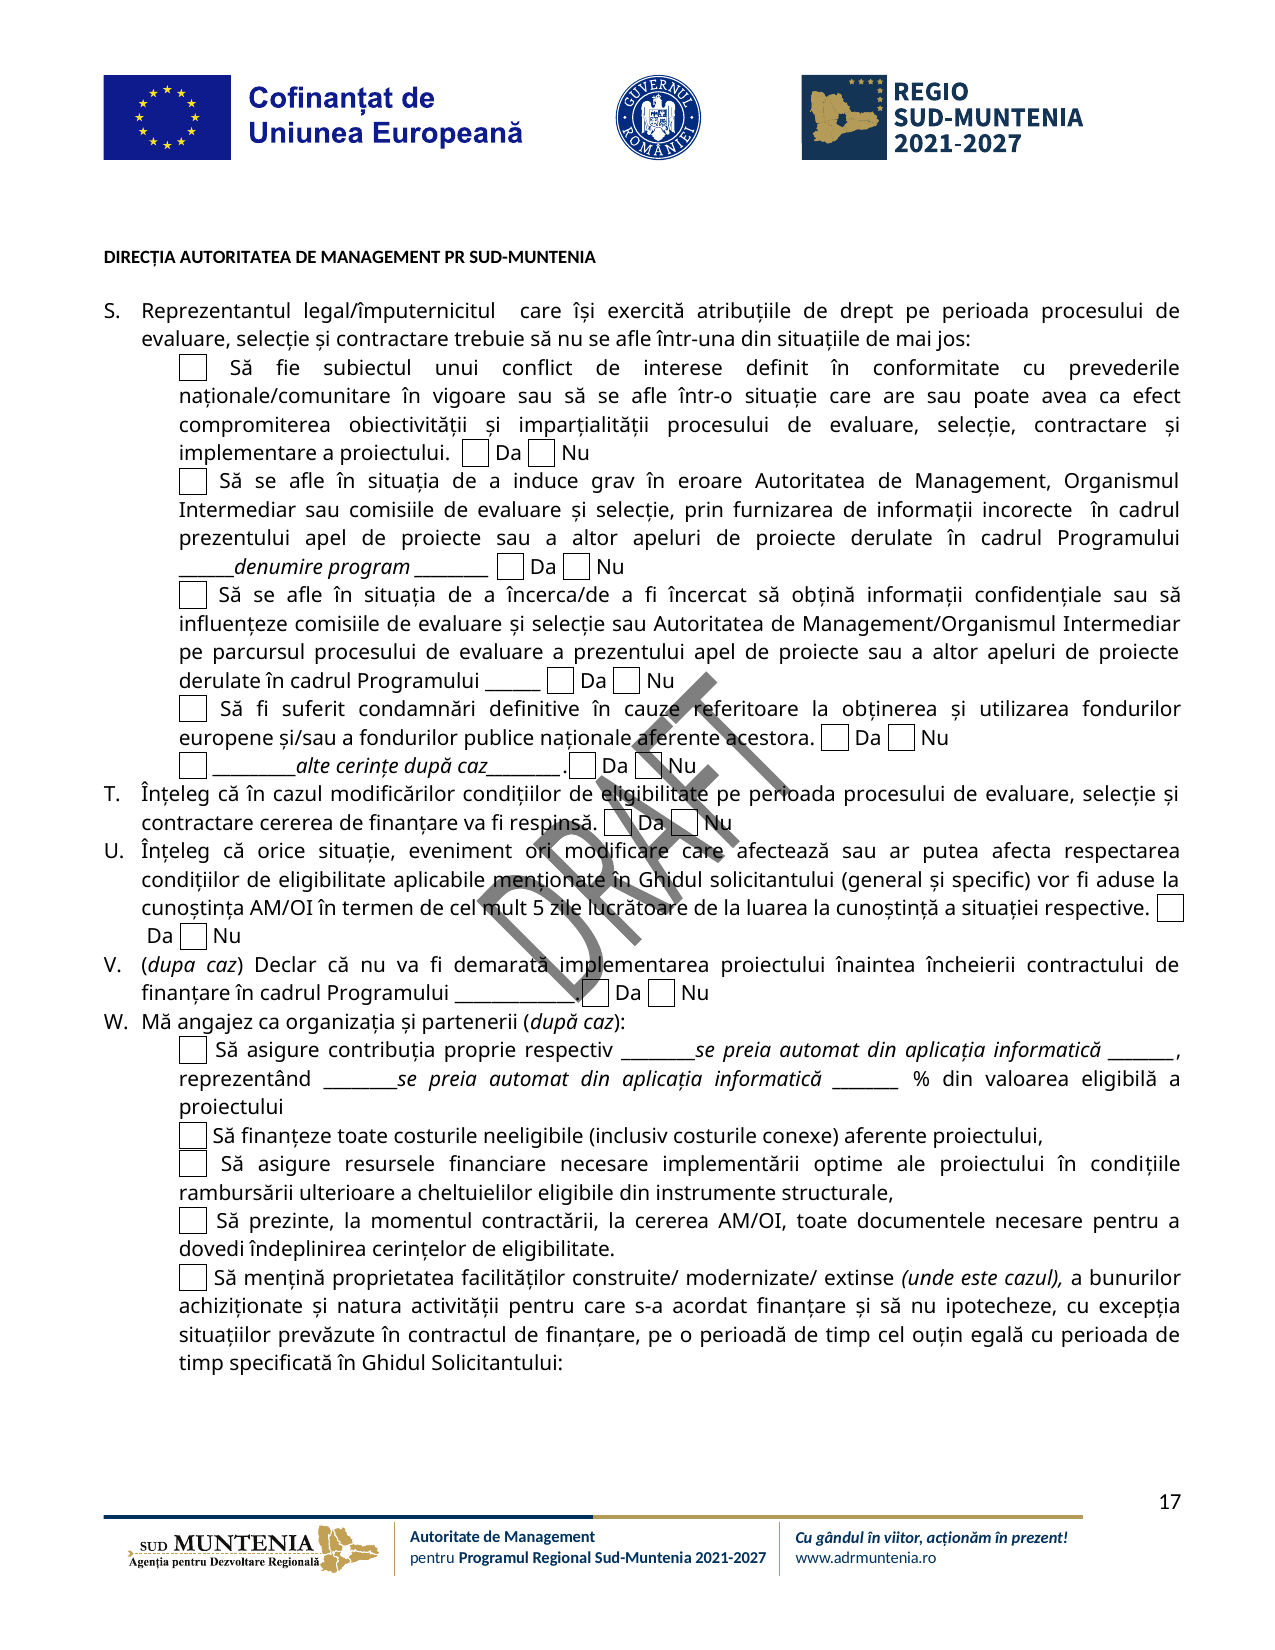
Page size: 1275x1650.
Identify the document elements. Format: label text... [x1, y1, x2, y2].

list Mă angajez ca organizația și partenerii (după caz): [103, 1007, 1181, 1035]
list Să fi suferit condamnări definitive în cauze referitoare la obţinerea şi utilizarea fondurilor europene şi/sau a fondurilor publice naţionale aferente acestora. Da Nu [178, 694, 1181, 751]
list Să se afle în situația de a induce grav în eroare Autoritatea de Management, Organismul Intermediar sau comisiile de evaluare şi selecţie, prin furnizarea de informaţii incorecte în cadrul prezentului apel de proiecte sau a altor apeluri de proiecte derulate în cadrul Programului ______denumire program _________ Da Nu [178, 467, 1181, 580]
list (dupa caz) Declar că nu va fi demarată implementarea proiectului înaintea încheierii contractului de finanţare în cadrul Programului _____________. Da Nu [103, 950, 1181, 1007]
text Să finanţeze toate costurile neeligibile (inclusiv costurile conexe) aferente proiectului, [178, 1121, 1181, 1149]
text Să prezinte, la momentul contractării, la cererea AM/OI, toate documentele necesare pentru a dovedi îndeplinirea cerințelor de eligibilitate. [178, 1206, 1181, 1263]
list Reprezentantul legal/împuternicitul care îşi exercită atribuţiile de drept pe perioada procesului de evaluare, selecție și contractare trebuie să nu se afle într-una din situațiile de mai jos: [103, 296, 1181, 353]
list Înțeleg că în cazul modificărilor condițiilor de eligibilitate pe perioada procesului de evaluare, selecție și contractare cererea de finanțare va fi respinsă. Da Nu [103, 779, 1181, 836]
list Să menţină proprietatea facilităţilor construite/ modernizate/ extinse (unde este cazul), a bunurilor achiziţionate şi natura activităţii pentru care s-a acordat finanţare şi să nu ipotecheze, cu excepția situațiilor prevăzute în contractul de finanțare, pe o perioadă de timp cel ouțin egală cu perioada de timp specificată în Ghidul Solicitantului: [178, 1263, 1181, 1377]
text Să asigure resursele financiare necesare implementării optime ale proiectului în condiţiile rambursării ulterioare a cheltuielilor eligibile din instrumente structurale, [178, 1149, 1181, 1206]
list _________alte cerințe după caz_________. Da Nu [178, 751, 1181, 779]
text Să asigure contribuţia proprie respectiv ________se preia automat din aplicația informatică ________, reprezentând ________se preia automat din aplicația informatică ________ % din valoarea eligibilă a proiectului [178, 1035, 1181, 1121]
list Să se afle în situația de a încerca/de a fi încercat să obţină informaţii confidenţiale sau să influenţeze comisiile de evaluare şi selecţie sau Autoritatea de Management/Organismul Intermediar pe parcursul procesului de evaluare a prezentului apel de proiecte sau a altor apeluri de proiecte derulate în cadrul Programului ______ Da Nu [178, 580, 1181, 694]
list Să fie subiectul unui conflict de interese definit în conformitate cu prevederile naţionale/comunitare în vigoare sau să se afle într-o situaţie care are sau poate avea ca efect compromiterea obiectivității și imparțialității procesului de evaluare, selecție, contractare și implementare a proiectului. Da Nu [178, 353, 1181, 467]
list Înțeleg că orice situație, eveniment ori modificare care afectează sau ar putea afecta respectarea condițiilor de eligibilitate aplicabile menționate în Ghidul solicitantului (general și specific) vor fi aduse la cunoștința AM/OI în termen de cel mult 5 zile lucrătoare de la luarea la cunoștință a situației respective. Da Nu [103, 836, 1181, 950]
